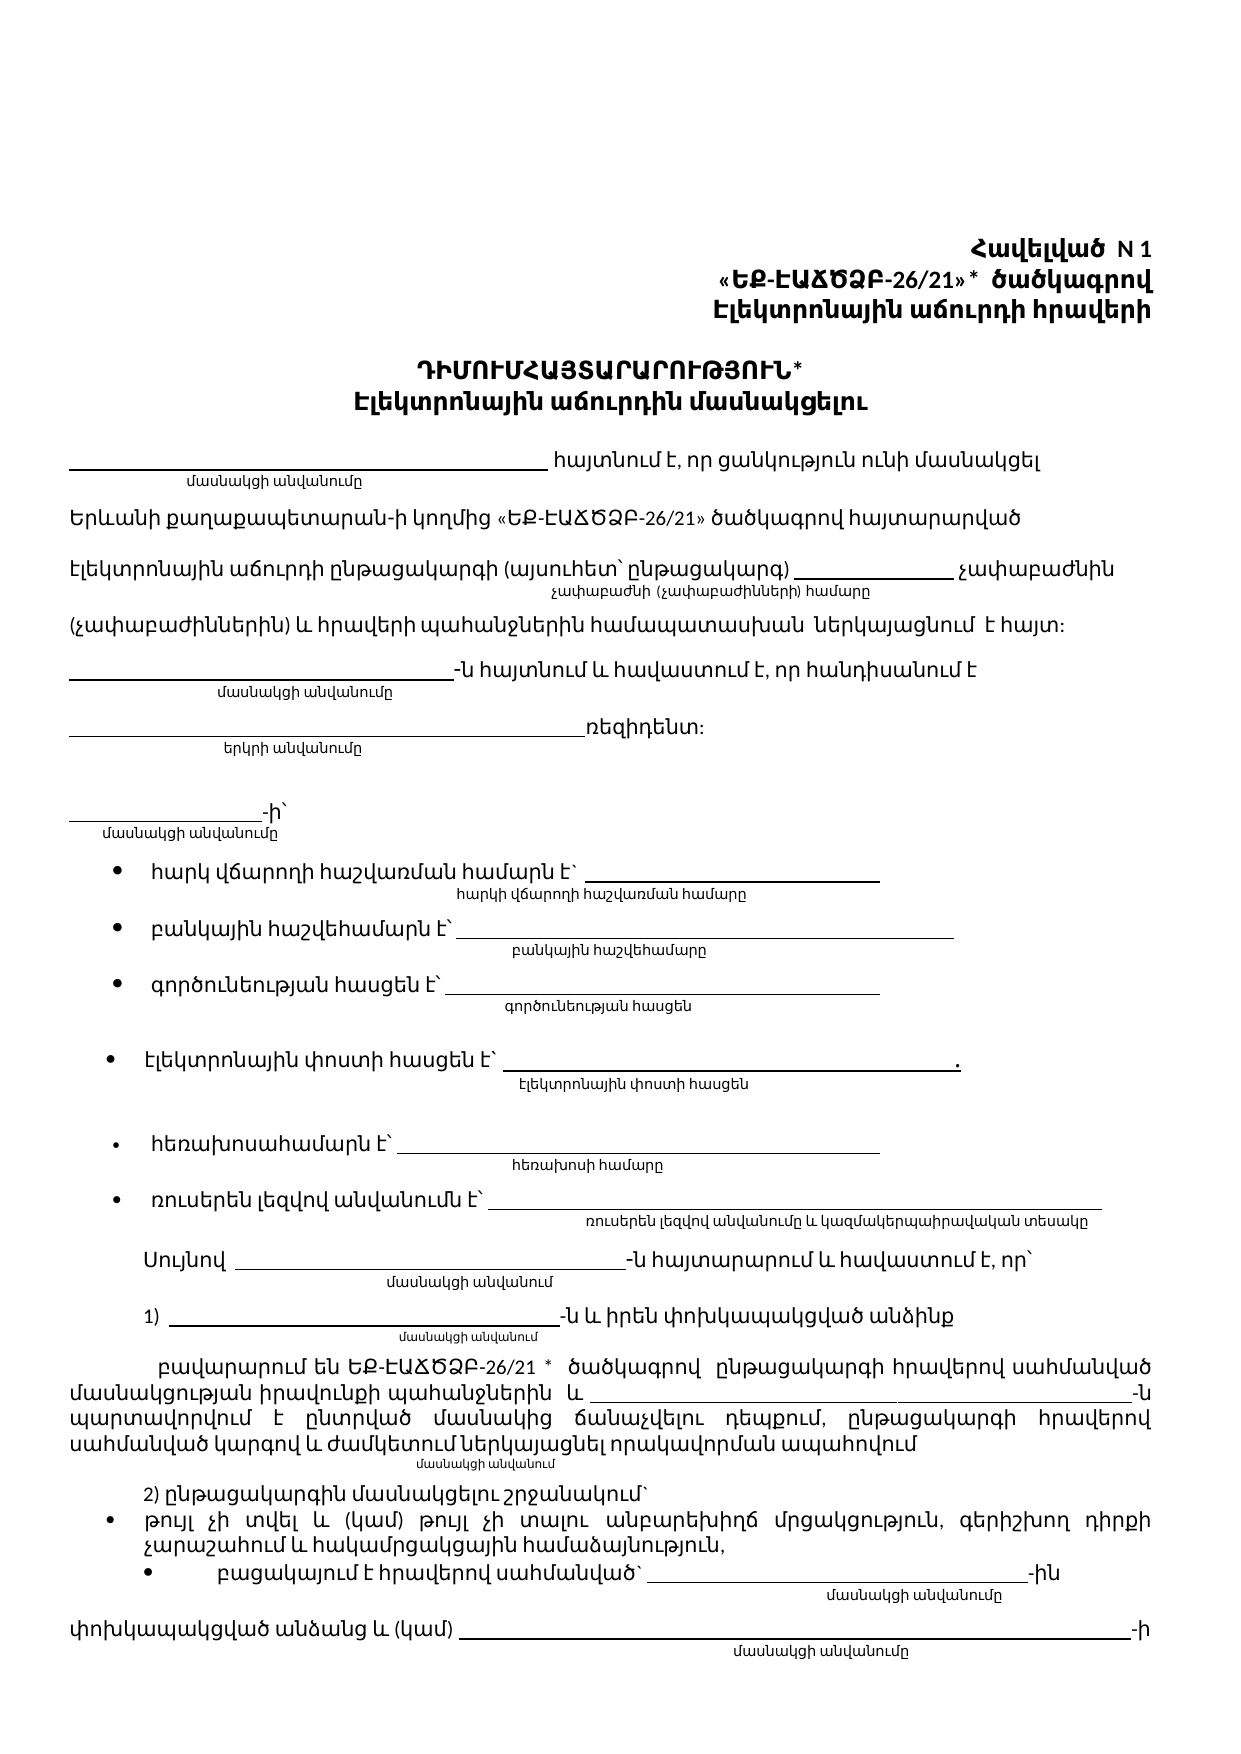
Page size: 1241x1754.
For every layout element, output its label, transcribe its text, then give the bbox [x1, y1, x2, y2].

text փոխկապակցված անձանց և (կամ) -ի [69, 1616, 1152, 1642]
text բանկային հաշվեհամարը [438, 941, 1152, 972]
list հարկ վճարողի հաշվառման համարն է` [113, 855, 1152, 885]
text հարկի վճարողի հաշվառման համարը [69, 885, 1152, 916]
list բացակայում է հրավերով սահմանված` -ին [69, 1558, 1152, 1586]
list ռուսերեն լեզվով անվանումն է՝ [113, 1187, 1152, 1212]
text «ԵՔ-ԷԱՃԾՁԲ-26/21»* ծածկագրով [69, 264, 1152, 294]
text մասնակցի անվանումը [69, 1586, 1152, 1616]
list հեռախոսահամարն է՝ [113, 1131, 1152, 1156]
list էլեկտրոնային փոստի հասցեն է` . [107, 1041, 1152, 1075]
text Հավելված N 1 [69, 233, 1152, 264]
text մասնակցի անվանումը [69, 684, 1152, 714]
text ԴԻՄՈՒՄՀԱՅՏԱՐԱՐՈՒԹՅՈՒՆ* [69, 356, 1152, 386]
text ռուսերեն լեզվով անվանումը և կազմակերպաիրավական տեսակը [512, 1212, 1152, 1243]
text բավարարում են ԵՔ-ԷԱՃԾՁԲ-26/21 * ծածկագրով ընթացակարգի հրավերով սահմանված մասնակցության իրավունքի պահանջներին և -ն պարտավորվում է ընտրված մասնակից ճանաչվելու դեպքում, ընթացակարգի հրավերով սահմանված կարգով և ժամկետում ներկայացնել որակավորման ապահովում [69, 1354, 1152, 1456]
list թույլ չի տվել և (կամ) թույլ չի տալու անբարեխիղճ մրցակցություն, գերիշխող դիրքի չարաշահում և հակամրցակցային համաձայնություն, [107, 1507, 1152, 1558]
list բանկային հաշվեհամարն է՝ [113, 916, 1152, 941]
text մասնակցի անվանում [69, 1456, 1152, 1482]
text (չափաբաժիններին) և հրավերի պահանջներին համապատասխան ներկայացնում է հայտ: [69, 612, 1152, 638]
text հեռախոսի համարը [438, 1156, 1152, 1187]
text ռեզիդենտ: [69, 714, 1152, 739]
list գործունեության հասցեն է՝ [113, 972, 1152, 998]
text մասնակցի անվանում [69, 1329, 1152, 1354]
text 1) -ն և իրեն փոխկապակցված անձինք [69, 1304, 1152, 1329]
text երկրի անվանումը [69, 739, 1152, 770]
text չափաբաժնի (չափաբաժինների) համարը [69, 582, 1152, 612]
text էլեկտրոնային աճուրդի ընթացակարգի (այսուհետ՝ ընթացակարգ) չափաբաժնին [69, 556, 1152, 582]
text մասնակցի անվանումը [69, 472, 1152, 503]
text Երևանի քաղաքապետարան-ի կողմից «ԵՔ-ԷԱՃԾՁԲ-26/21» ծածկագրով հայտարարված [69, 503, 1152, 531]
text մասնակցի անվանումը [69, 1642, 1152, 1672]
text մասնակցի անվանում [69, 1273, 1152, 1304]
text -ի՝ [69, 799, 1152, 824]
text -ն հայտնում և հավաստում է, որ հանդիսանում է [69, 653, 1152, 684]
text էլեկտրոնային փոստի հասցեն [364, 1075, 1152, 1105]
subtitle Էլեկտրոնային աճուրդին մասնակցելու [69, 386, 1152, 417]
text 2) ընթացակարգին մասնակցելու շրջանակում` [69, 1482, 1152, 1507]
text Էլեկտրոնային աճուրդի հրավերի [69, 294, 1152, 325]
text Սույնով -ն հայտարարում և հավաստում է, որ՝ [69, 1243, 1152, 1273]
text մասնակցի անվանումը [69, 824, 1152, 855]
text հայտնում է, որ ցանկություն ունի մասնակցել [69, 447, 1152, 472]
text գործունեության հասցեն [69, 998, 1152, 1028]
